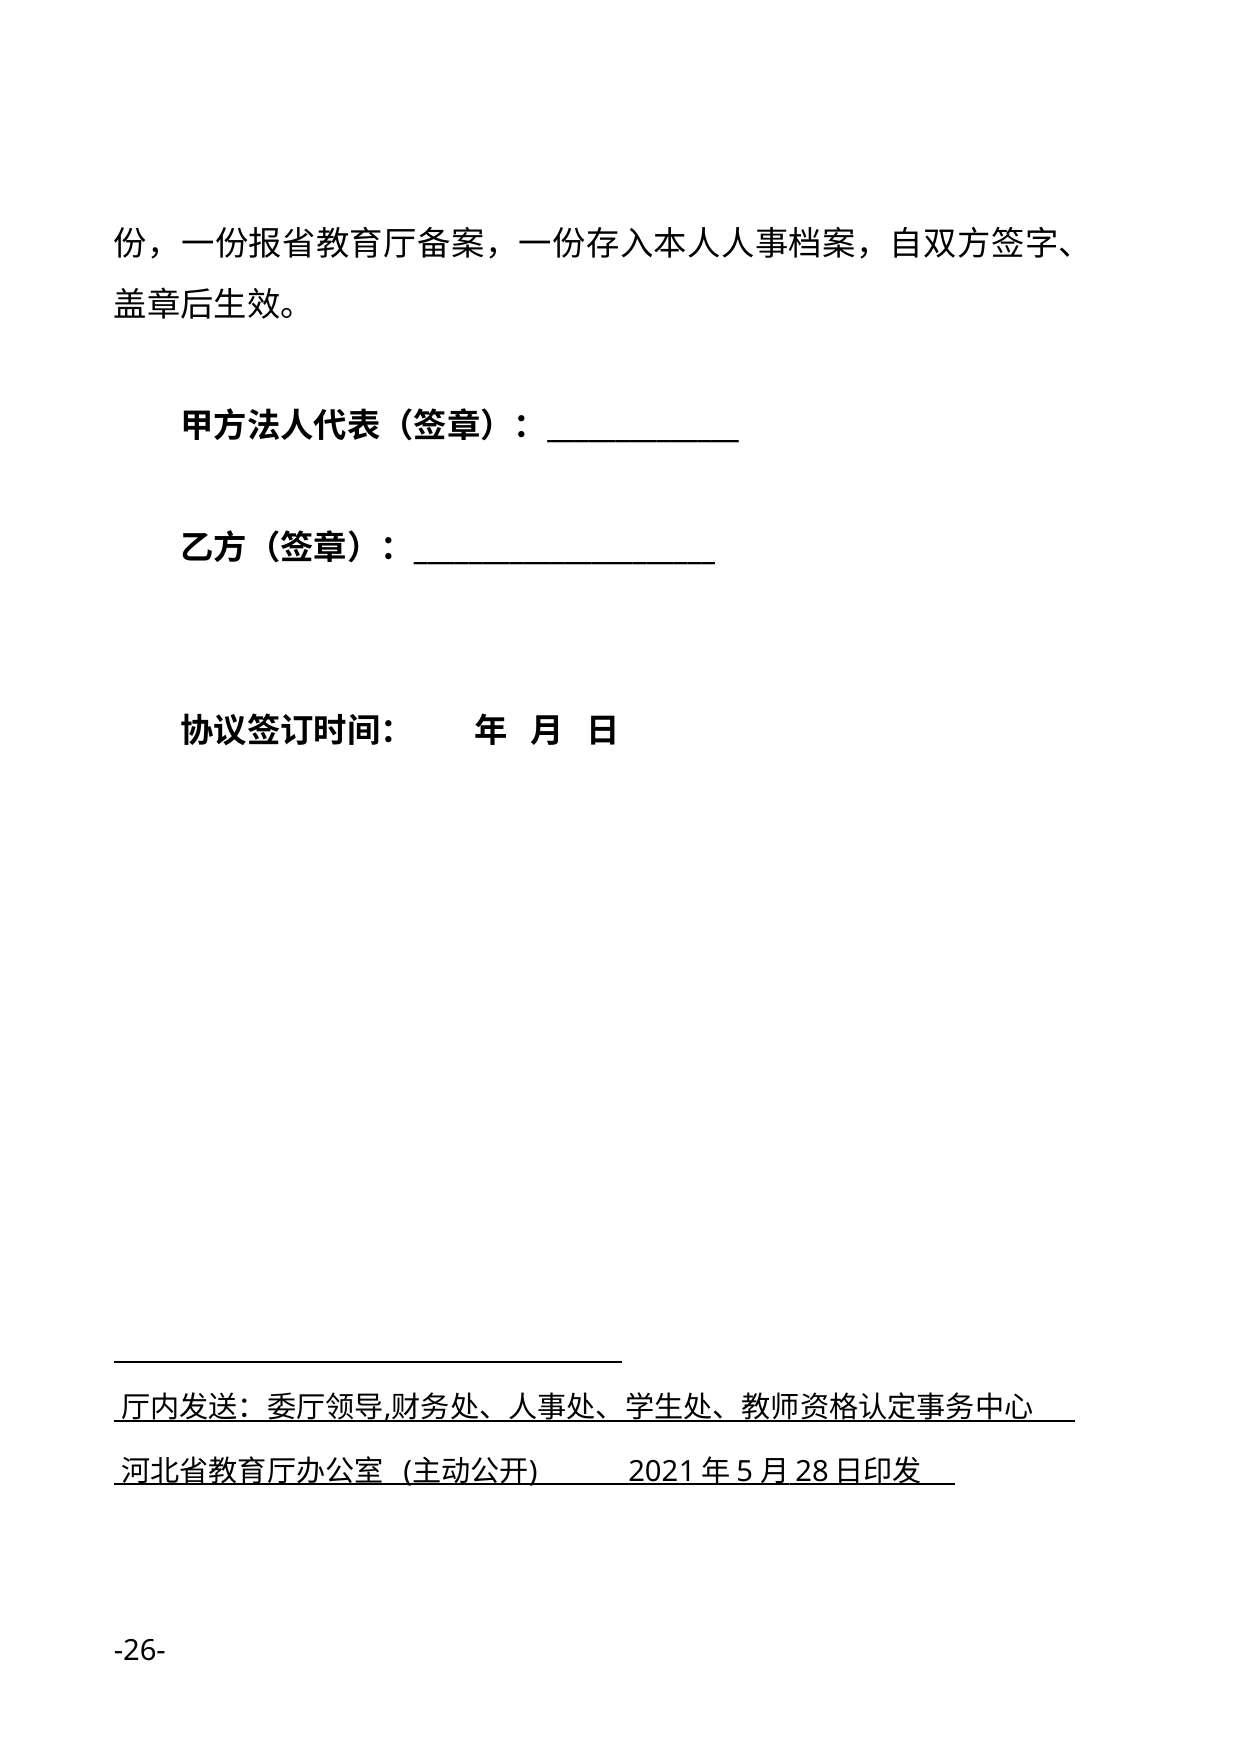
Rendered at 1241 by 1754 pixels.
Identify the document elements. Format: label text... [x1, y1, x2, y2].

text 乙方（签章）：______________________ [113, 511, 1094, 572]
text 甲方法人代表（签章）：______________ [113, 389, 1094, 450]
text 厅内发送：委厅领导,财务处、人事处、学生处、教师资格认定事务中心 [113, 1383, 1094, 1426]
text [113, 207, 1094, 328]
text 河北省教育厅办公室 (主动公开) 2021年5 月28日印发 [113, 1447, 1094, 1489]
text 协议签订时间： 年 月 日 [113, 693, 1094, 754]
